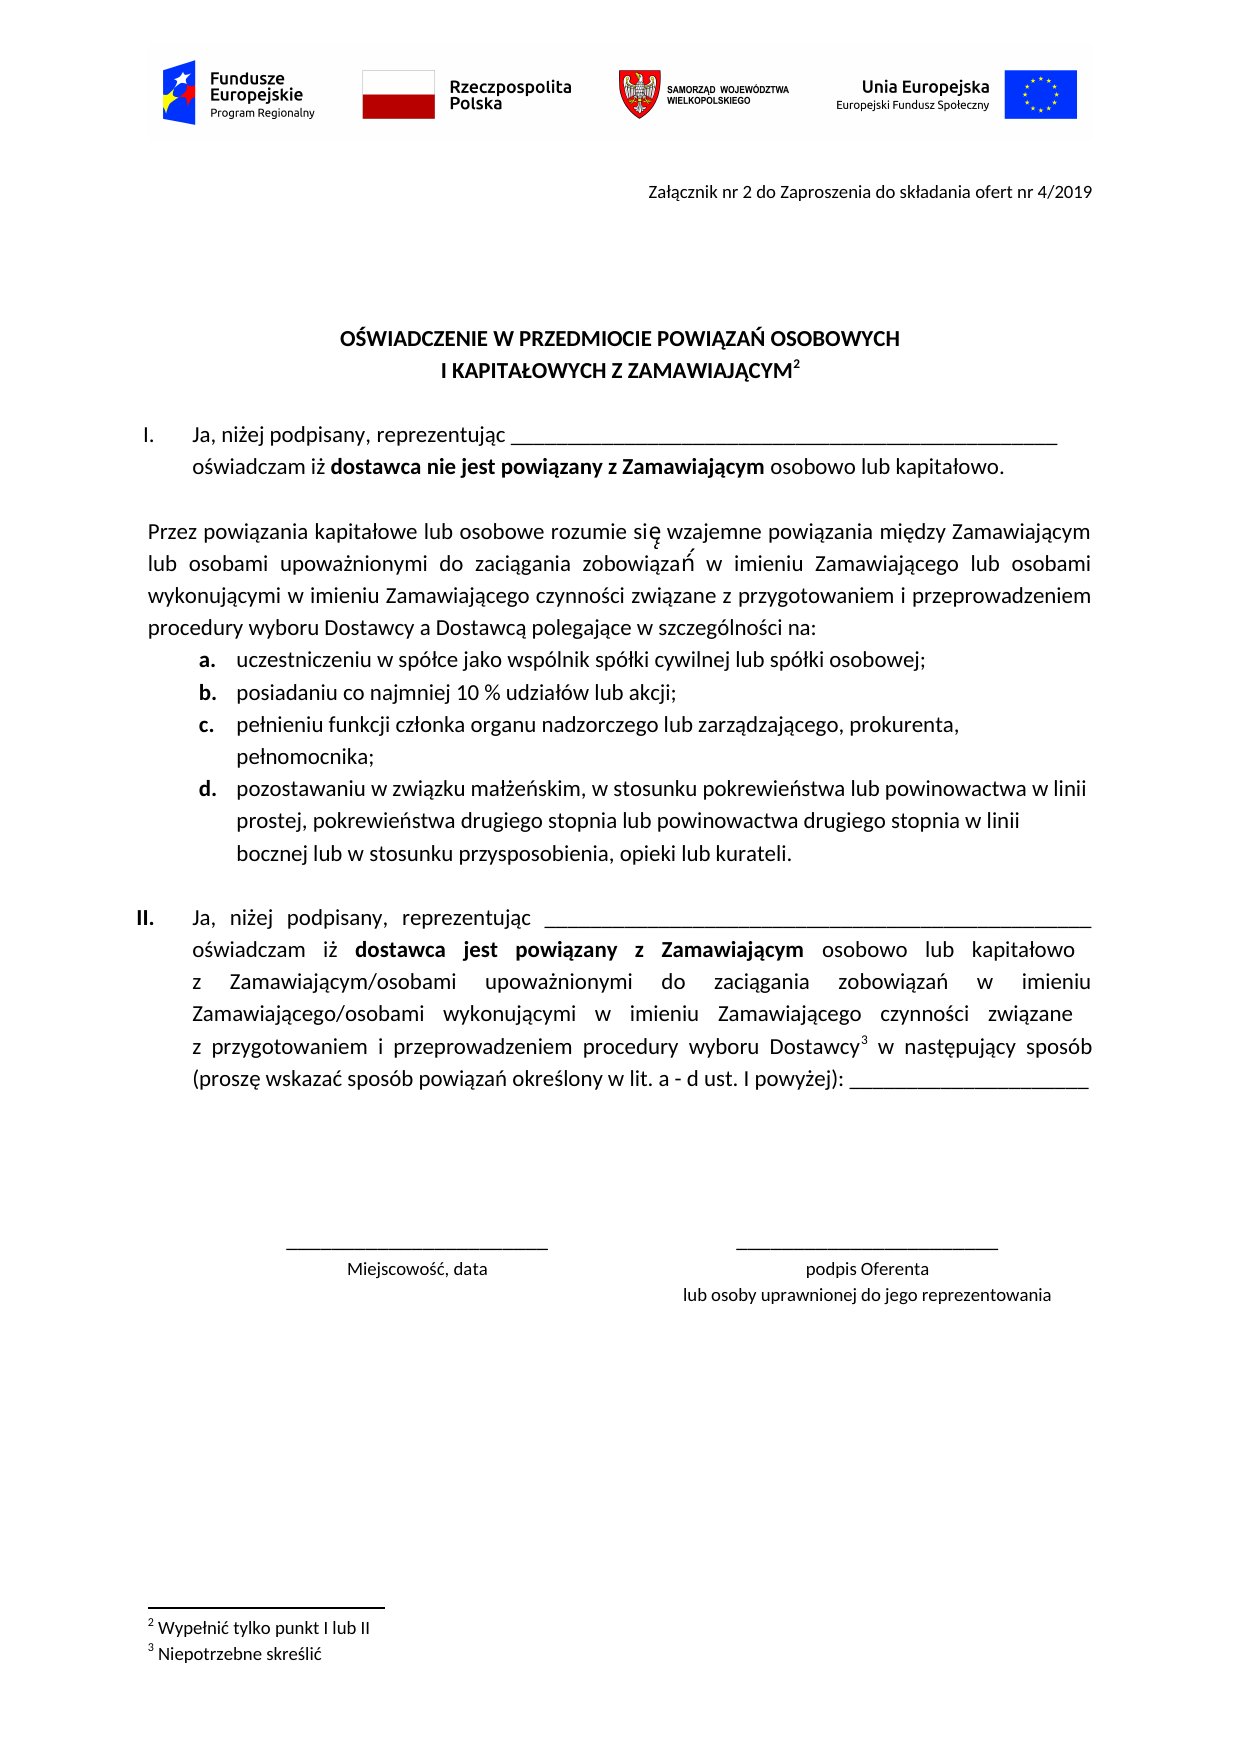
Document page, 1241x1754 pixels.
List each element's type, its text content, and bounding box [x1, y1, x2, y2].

text Załącznik nr 2 do Zaproszenia do składania ofert nr 4/2019 [148, 180, 1093, 203]
table_header _______________________ [192, 1225, 642, 1257]
text OŚWIADCZENIE W PRZEDMIOCIE POWIĄZAŃ OSOBOWYCH [148, 324, 1093, 352]
picture [147, 44, 1093, 141]
list Przez powiązania kapitałowe lub osobowe rozumie się̨ wzajemne powiązania między Zamawiającym lub osobami upoważnionymi do zaciągania zobowiązań́ w imieniu Zamawiającego lub osobami wykonującymi w imieniu Zamawiającego czynności związane z przygotowaniem i przeprowadzeniem procedury wyboru Dostawcy a Dostawcą polegające w szczególności na: [148, 517, 1093, 641]
text Ja, niżej podpisany, reprezentując ________________________________________________ oświadczam iż dostawca nie jest powiązany z Zamawiającym osobowo lub kapitałowo. [154, 420, 1093, 480]
text I KAPITAŁOWYCH Z ZAMAWIAJĄCYM [148, 356, 1093, 384]
text pełnieniu funkcji członka organu nadzorczego lub zarządzającego, prokurenta, pełnomocnika; [199, 710, 1093, 770]
table_cell podpis Oferenta lub osoby uprawnionej do jego reprezentowania [642, 1257, 1093, 1310]
text uczestniczeniu w spółce jako wspólnik spółki cywilnej lub spółki osobowej; [199, 646, 1093, 673]
text pozostawaniu w związku małżeńskim, w stosunku pokrewieństwa lub powinowactwa w linii prostej, pokrewieństwa drugiego stopnia lub powinowactwa drugiego stopnia w linii bocznej lub w stosunku przysposobienia, opieki lub kurateli. [199, 774, 1093, 867]
table_cell Miejscowość, data [192, 1257, 642, 1310]
text Ja, niżej podpisany, reprezentując ________________________________________________ oświadczam iż dostawca jest powiązany z Zamawiającym osobowo lub kapitałowo z Zamawiającym/osobami upoważnionymi do zaciągania zobowiązań w imieniu Zamawiającego/osobami wykonującymi w imieniu Zamawiającego czynności związane z przygotowaniem i przeprowadzeniem procedury wyboru Dostawcy w następujący sposób (proszę wskazać sposób powiązań określony w lit. a - d ust. I powyżej): _____________________ [154, 903, 1093, 1092]
table_header _______________________ [642, 1225, 1093, 1257]
text posiadaniu co najmniej 10 % udziałów lub akcji; [199, 678, 1093, 706]
